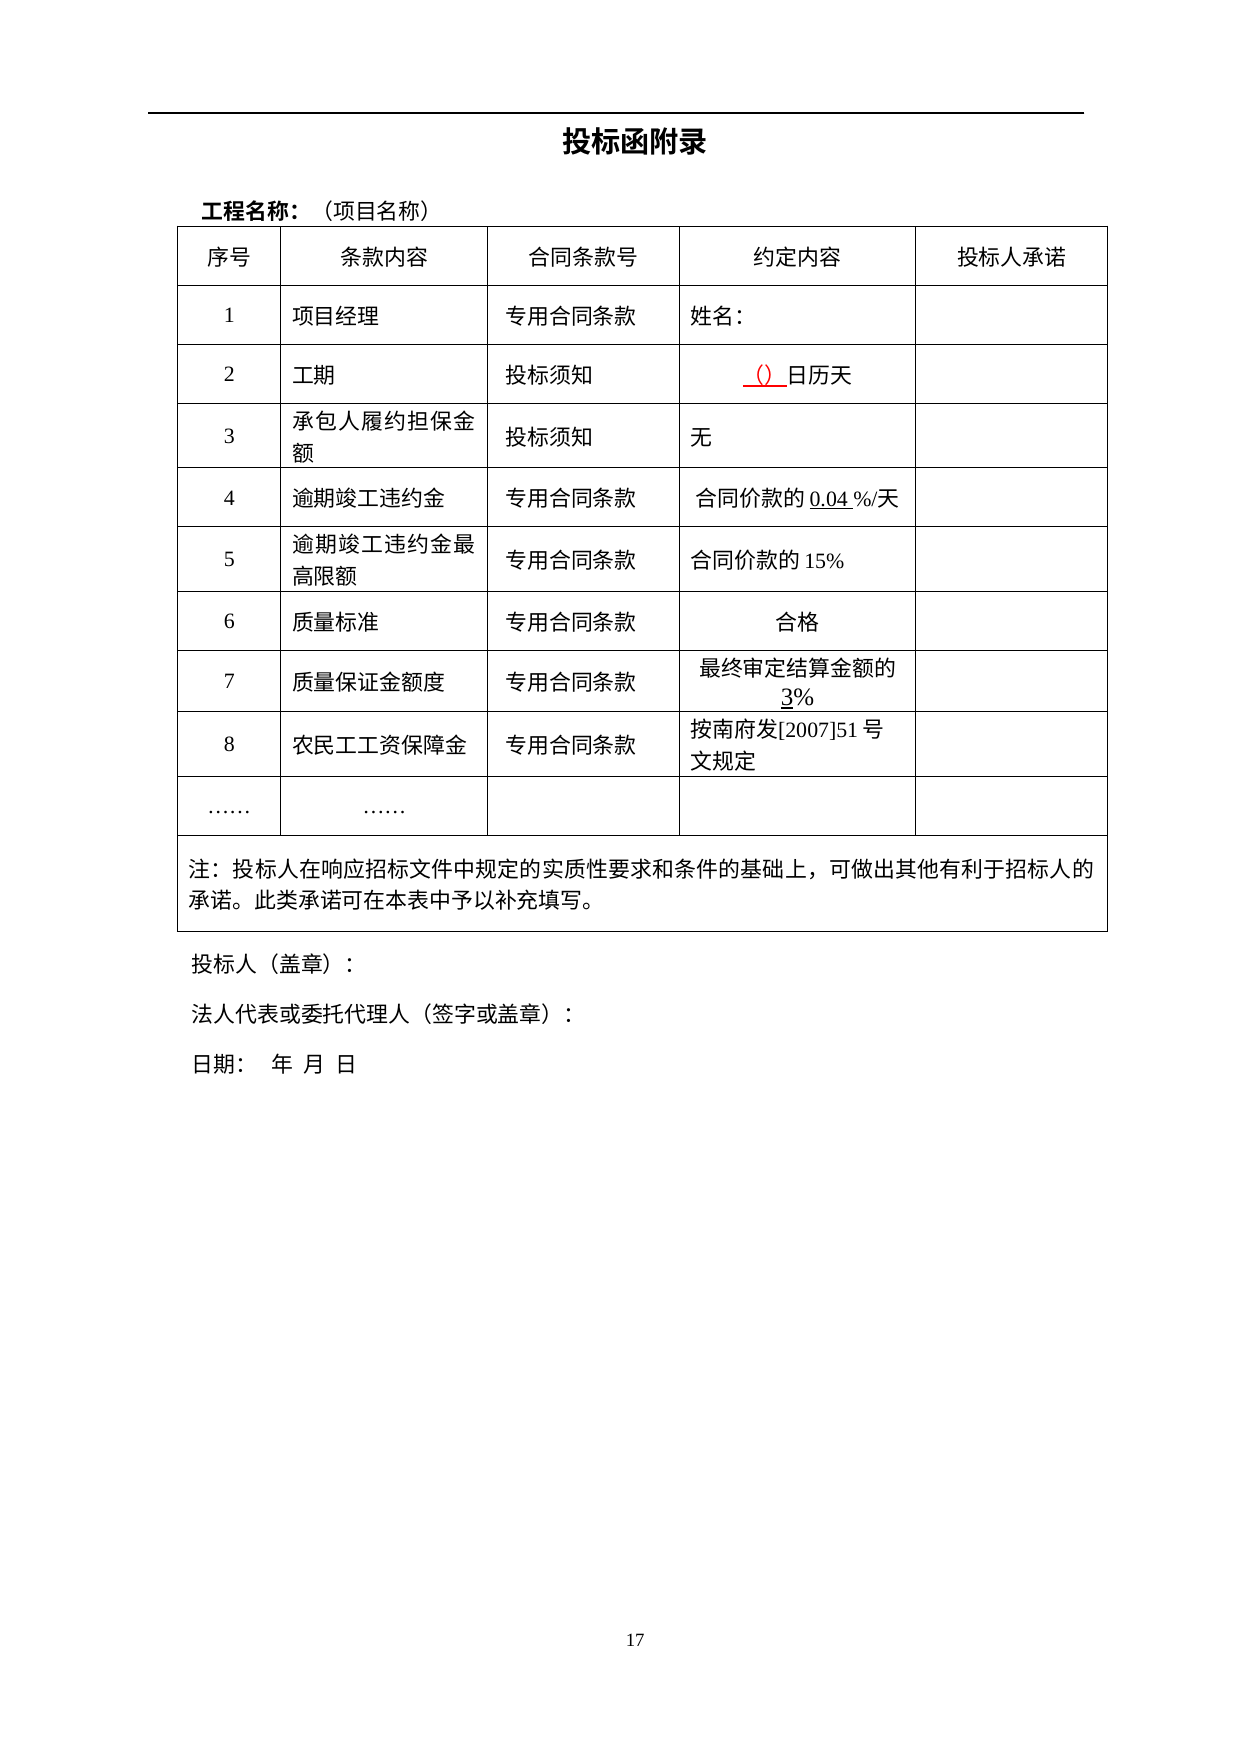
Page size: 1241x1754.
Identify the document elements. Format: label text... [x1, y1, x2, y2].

table_cell [916, 651, 1107, 711]
table_cell 合同价款的0.04 %/天 [680, 468, 915, 526]
table_cell 逾期竣工违约金最高限额 [281, 527, 487, 591]
table_cell 专用合同条款 [488, 592, 679, 650]
text 投标函附录 [148, 118, 1122, 160]
table_cell 投标须知 [488, 345, 679, 403]
table_cell 姓名： [680, 286, 915, 344]
text 日期： 年 月 日 [148, 1032, 1122, 1082]
table_cell 按南府发[2007]51号文规定 [680, 712, 915, 776]
table_cell 农民工工资保障金 [281, 712, 487, 776]
table_cell 专用合同条款 [488, 468, 679, 526]
table_cell [916, 468, 1107, 526]
table_cell 质量标准 [281, 592, 487, 650]
table_cell 最终审定结算金额的3% [680, 651, 915, 711]
table_cell 专用合同条款 [488, 651, 679, 711]
table_header 合同条款号 [488, 227, 679, 285]
table_cell 5 [178, 527, 280, 591]
table_cell …… [281, 777, 487, 834]
table_cell 专用合同条款 [488, 527, 679, 591]
table_cell [488, 777, 679, 834]
table_cell 专用合同条款 [488, 712, 679, 776]
table_cell [916, 345, 1107, 403]
table_cell 8 [178, 712, 280, 776]
table_cell 无 [680, 404, 915, 467]
table_cell 承包人履约担保金额 [281, 404, 487, 467]
table_cell 项目经理 [281, 286, 487, 344]
table_header 投标人承诺 [916, 227, 1107, 285]
table_cell [916, 712, 1107, 776]
table_cell [916, 777, 1107, 834]
table_cell 6 [178, 592, 280, 650]
table_cell 3 [178, 404, 280, 467]
table_cell …… [178, 777, 280, 834]
table_header 序号 [178, 227, 280, 285]
text 投标人（盖章）： [148, 932, 1122, 982]
table_cell 合同价款的15% [680, 527, 915, 591]
table_cell 工期 [281, 345, 487, 403]
text 工程名称：（项目名称） [148, 194, 1122, 226]
table_cell 4 [178, 468, 280, 526]
table_cell 7 [178, 651, 280, 711]
table_cell [916, 404, 1107, 467]
table_cell 注：投标人在响应招标文件中规定的实质性要求和条件的基础上，可做出其他有利于招标人的承诺。此类承诺可在本表中予以补充填写。 [178, 836, 1107, 931]
table_header 约定内容 [680, 227, 915, 285]
table_cell 质量保证金额度 [281, 651, 487, 711]
table_cell [916, 286, 1107, 344]
table_cell [916, 527, 1107, 591]
table_cell 专用合同条款 [488, 286, 679, 344]
table_cell 投标须知 [488, 404, 679, 467]
table_header 条款内容 [281, 227, 487, 285]
table_cell （）日历天 [680, 345, 915, 403]
table_cell 1 [178, 286, 280, 344]
table_cell [680, 777, 915, 834]
table_cell [916, 592, 1107, 650]
table_cell 合格 [680, 592, 915, 650]
table_cell 2 [178, 345, 280, 403]
text 法人代表或委托代理人（签字或盖章）： [148, 982, 1122, 1032]
table_cell 逾期竣工违约金 [281, 468, 487, 526]
